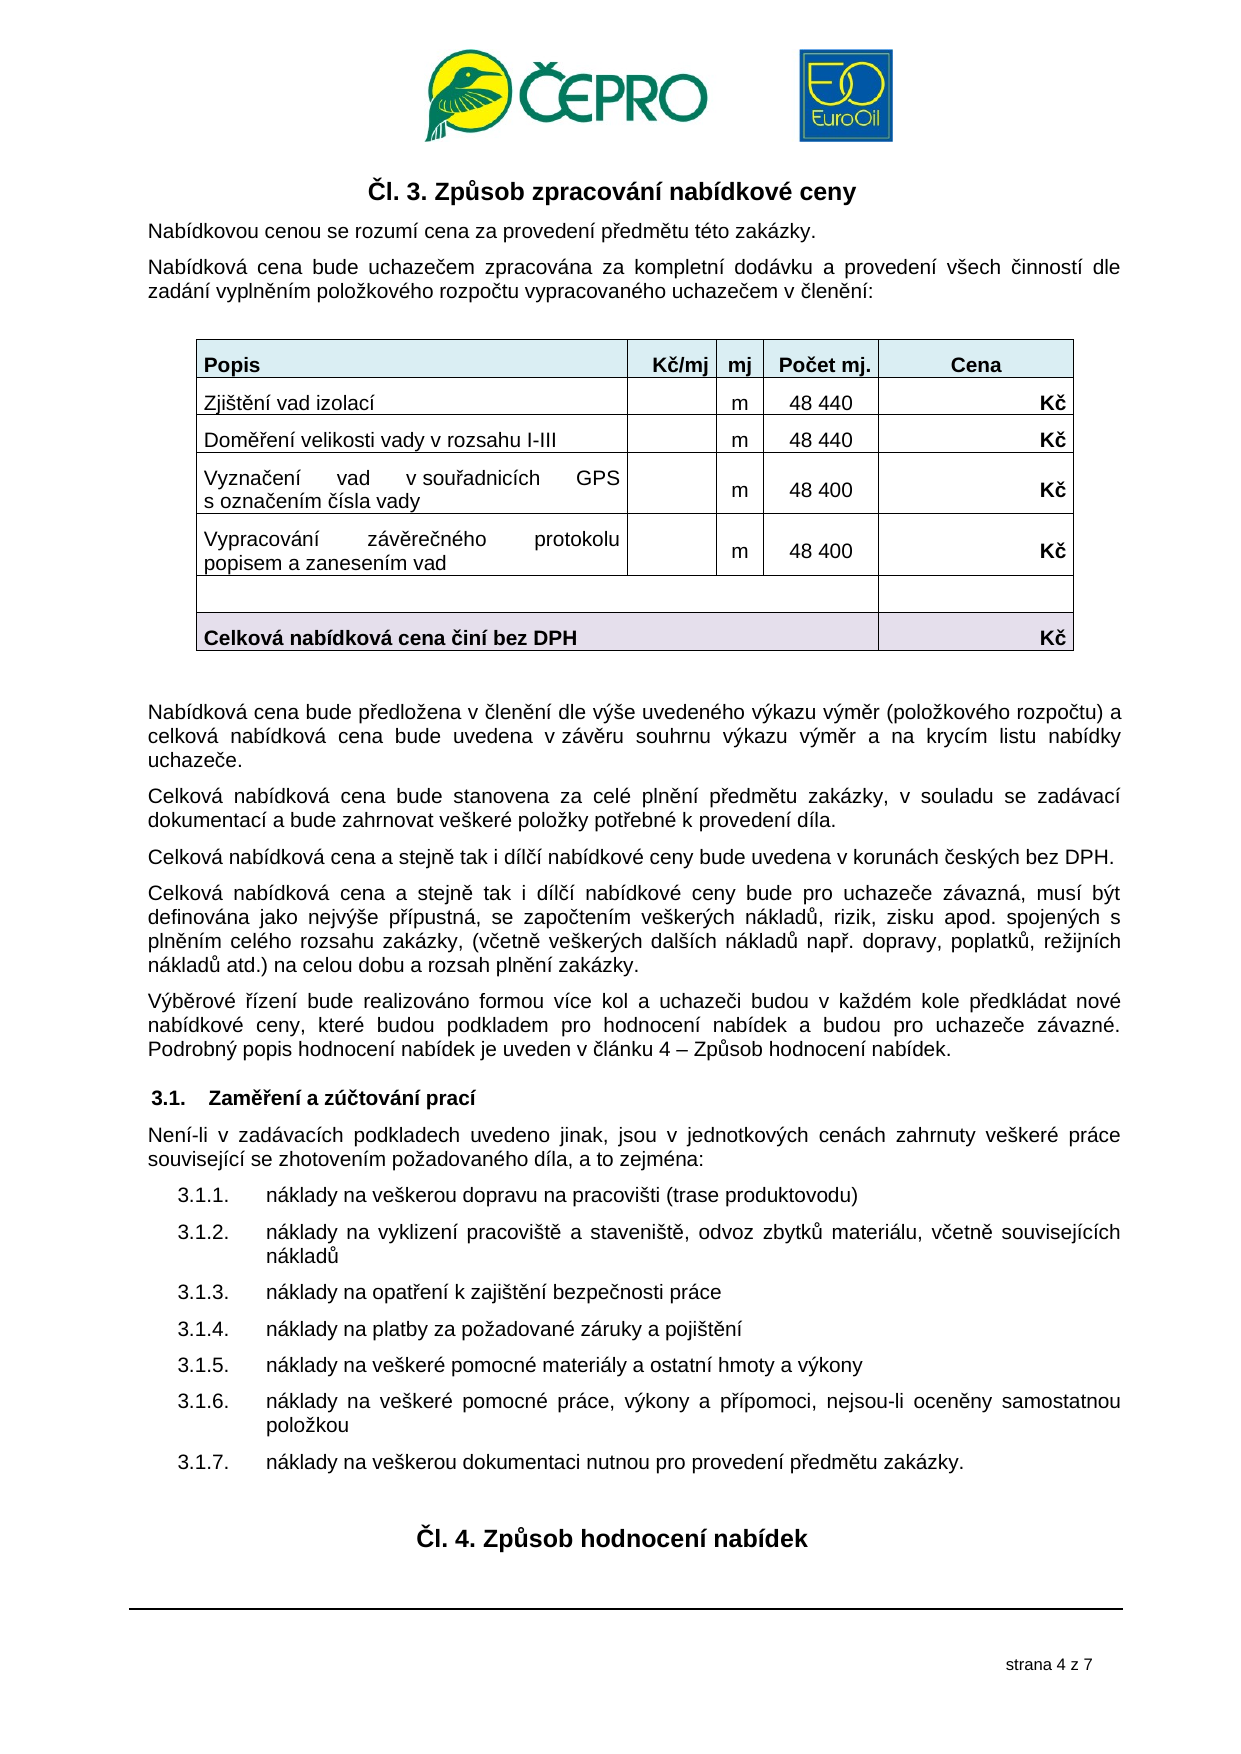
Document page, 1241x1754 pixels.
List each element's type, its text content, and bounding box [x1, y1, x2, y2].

text náklady na veškerou dopravu na pracovišti (trase produktovodu) [177, 1183, 1122, 1207]
table_cell Vyznačení vad v souřadnicích GPS s označením čísla vady [197, 453, 627, 513]
table_cell m [717, 453, 763, 513]
text náklady na platby za požadované záruky a pojištění [177, 1316, 1122, 1340]
table_header Počet mj. [764, 340, 878, 377]
table_cell m [717, 514, 763, 575]
table_cell m [717, 415, 763, 452]
table_cell Kč [879, 514, 1073, 575]
table_cell m [717, 378, 763, 414]
text náklady na vyklizení pracoviště a staveniště, odvoz zbytků materiálu, včetně souvisejících nákladů [177, 1219, 1122, 1267]
table_cell Doměření velikosti vady v rozsahu I-III [197, 415, 627, 452]
table_header Cena [879, 340, 1073, 377]
table_cell 48 400 [764, 453, 878, 513]
text Celková nabídková cena bude stanovena za celé plnění předmětu zakázky, v souladu se zadávací dokumentací a bude zahrnovat veškeré položky potřebné k provedení díla. [148, 784, 1122, 832]
table_header Kč/mj [628, 340, 716, 377]
text Nabídková cena bude uchazečem zpracována za kompletní dodávku a provedení všech činností dle zadání vyplněním položkového rozpočtu vypracovaného uchazečem v členění: [148, 255, 1122, 303]
table_cell 48 400 [764, 514, 878, 575]
table_cell Celková nabídková cena činí bez DPH [197, 613, 878, 650]
text náklady na veškerou dokumentaci nutnou pro provedení předmětu zakázky. [177, 1450, 1122, 1474]
table_cell [628, 378, 716, 414]
table_header Popis [197, 340, 627, 377]
subtitle Zaměření a zúčtování prací [151, 1086, 1122, 1110]
text Způsob zpracování nabídkové ceny [102, 177, 1122, 206]
text Celková nabídková cena a stejně tak i dílčí nabídkové ceny bude pro uchazeče závazná, musí být definována jako nejvýše přípustná, se započtením veškerých nákladů, rizik, zisku apod. spojených s plněním celého rozsahu zakázky, (včetně veškerých dalších nákladů např. dopravy, poplatků, režijních nákladů atd.) na celou dobu a rozsah plnění zakázky. [148, 881, 1122, 977]
picture [424, 49, 893, 142]
text Nabídková cena bude předložena v členění dle výše uvedeného výkazu výměr (položkového rozpočtu) a celková nabídková cena bude uvedena v závěru souhrnu výkazu výměr a na krycím listu nabídky uchazeče. [148, 700, 1122, 772]
table_cell Zjištění vad izolací [197, 378, 627, 414]
text Nabídkovou cenou se rozumí cena za provedení předmětu této zakázky. [148, 218, 1122, 242]
text Způsob hodnocení nabídek [102, 1524, 1122, 1552]
table_cell 48 440 [764, 415, 878, 452]
table_cell Vypracování závěrečného protokolu popisem a zanesením vad [197, 514, 627, 575]
table_cell [879, 576, 1073, 612]
table_cell [628, 453, 716, 513]
text náklady na veškeré pomocné práce, výkony a přípomoci, nejsou-li oceněny samostatnou položkou [177, 1389, 1122, 1437]
text Není-li v zadávacích podkladech uvedeno jinak, jsou v jednotkových cenách zahrnuty veškeré práce související se zhotovením požadovaného díla, a to zejména: [148, 1123, 1122, 1171]
text Výběrové řízení bude realizováno formou více kol a uchazeči budou v každém kole předkládat nové nabídkové ceny, které budou podkladem pro hodnocení nabídek a budou pro uchazeče závazné. Podrobný popis hodnocení nabídek je uveden v článku 4 – Způsob hodnocení nabídek. [148, 989, 1122, 1061]
text Celková nabídková cena a stejně tak i dílčí nabídkové ceny bude uvedena v korunách českých bez DPH. [148, 844, 1122, 868]
table_cell 48 440 [764, 378, 878, 414]
table_cell Kč [879, 415, 1073, 452]
table_header mj [717, 340, 763, 377]
table_cell Kč [879, 378, 1073, 414]
table_cell Kč [879, 613, 1073, 650]
table_cell [197, 576, 878, 612]
table_cell [628, 514, 716, 575]
table_cell Kč [879, 453, 1073, 513]
text náklady na opatření k zajištění bezpečnosti práce [177, 1280, 1122, 1304]
text náklady na veškeré pomocné materiály a ostatní hmoty a výkony [177, 1353, 1122, 1377]
table_cell [628, 415, 716, 452]
